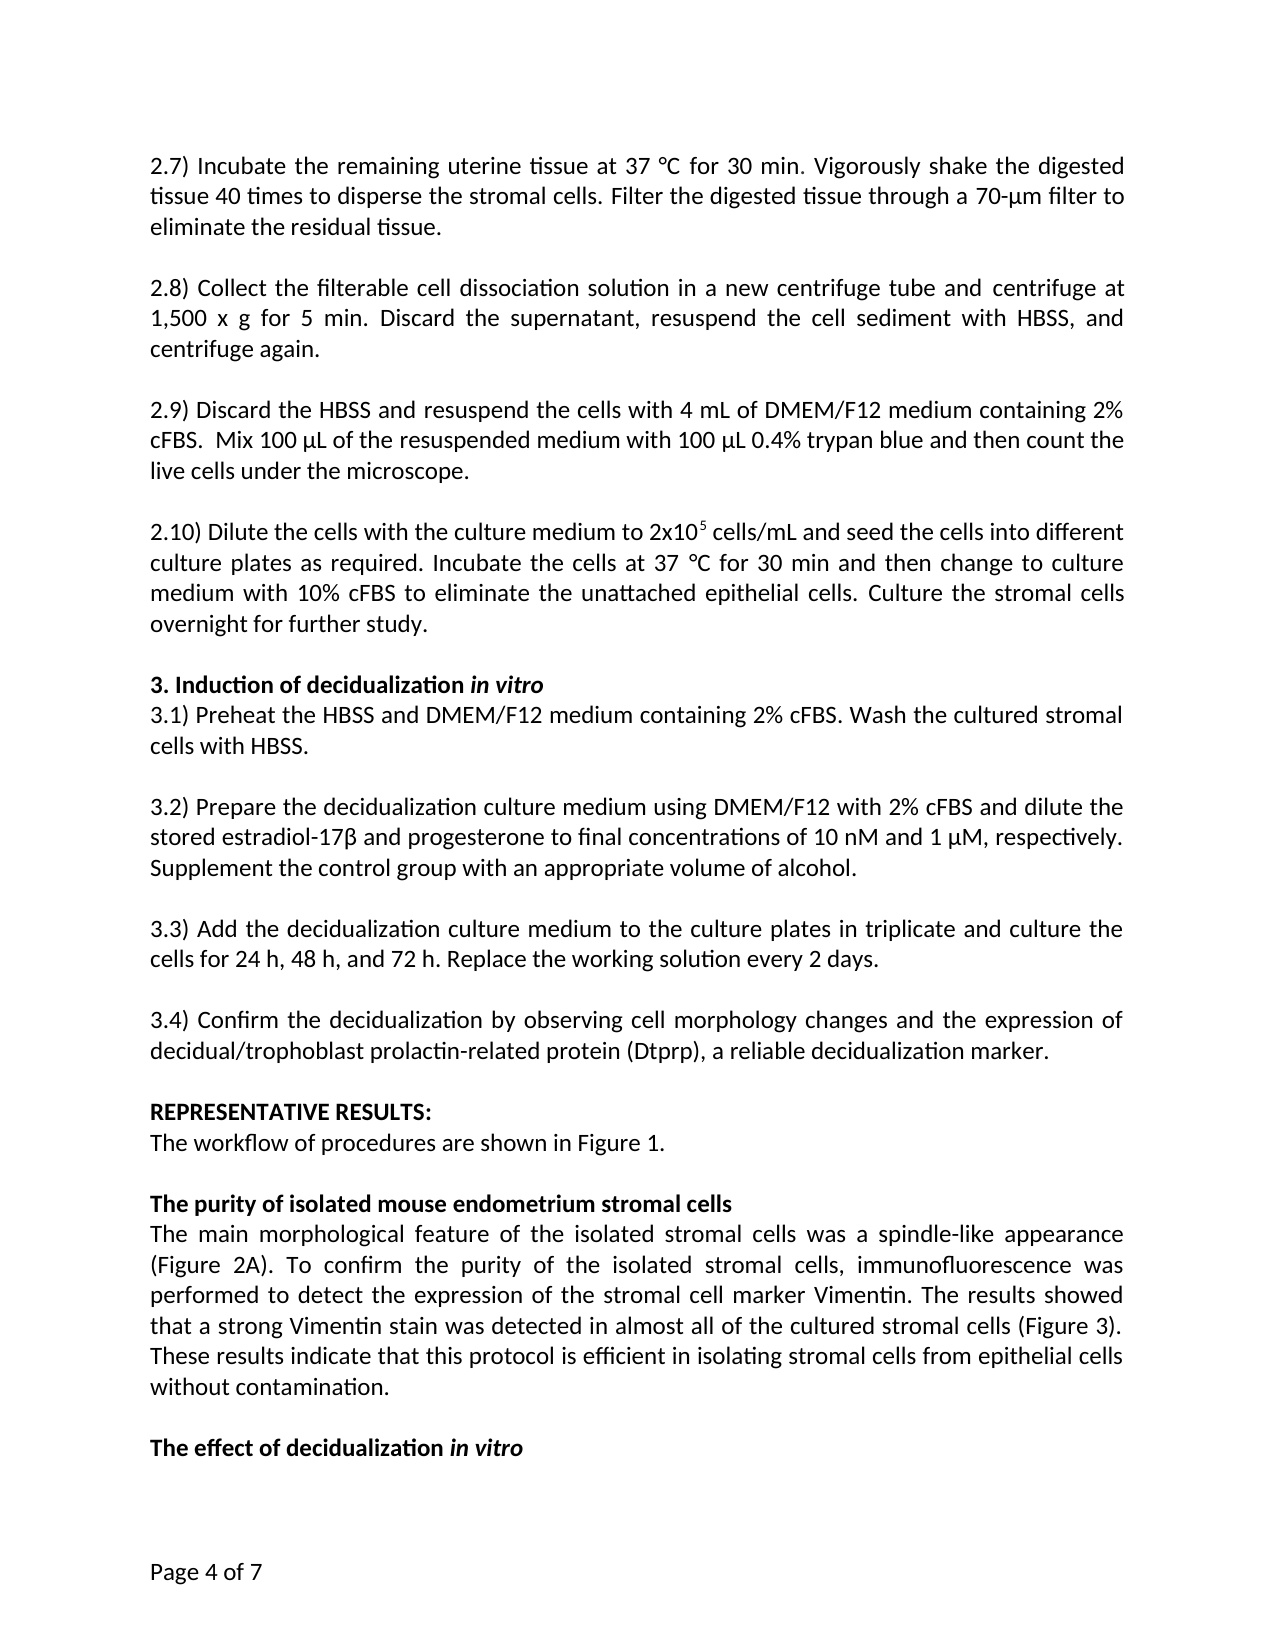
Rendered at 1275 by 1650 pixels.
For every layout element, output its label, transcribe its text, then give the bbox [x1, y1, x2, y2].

text 2.9) Discard the HBSS and resuspend the cells with 4 mL of DMEM/F12 medium containing 2% cFBS. Mix 100 μL of the resuspended medium with 100 μL 0.4% trypan blue and then count the live cells under the microscope. [150, 394, 1125, 486]
text 2.8) Collect the filterable cell dissociation solution in a new centrifuge tube and centrifuge at 1,500 x g for 5 min. Discard the supernatant, resuspend the cell sediment with HBSS, and centrifuge again. [150, 272, 1125, 364]
text The purity of isolated mouse endometrium stromal cells [150, 1188, 1125, 1218]
text 3.4) Confirm the decidualization by observing cell morphology changes and the expression of decidual/trophoblast prolactin-related protein (Dtprp), a reliable decidualization marker. [150, 1004, 1125, 1066]
text 2.10) Dilute the cells with the culture medium to 2x105 cells/mL and seed the cells into different culture plates as required. Incubate the cells at for 30 min and then change to culture medium with 10% cFBS to eliminate the unattached epithelial cells. Culture the stromal cells overnight for further study. [150, 516, 1125, 638]
text The main morphological feature of the isolated stromal cells was a spindle-like appearance (Figure 2A). To confirm the purity of the isolated stromal cells, immunofluorescence was performed to detect the expression of the stromal cell marker Vimentin. The results showed that a strong Vimentin stain was detected in almost all of the cultured stromal cells (Figure 3). These results indicate that this protocol is efficient in isolating stromal cells from epithelial cells without contamination. [150, 1218, 1125, 1401]
text REPRESENTATIVE RESULTS: [150, 1096, 1125, 1127]
text 3. Induction of decidualization in vitro [150, 669, 1125, 699]
text The workflow of procedures are shown in Figure 1. [150, 1127, 1125, 1157]
text 3.1) Preheat the HBSS and DMEM/F12 medium containing 2% cFBS. Wash the cultured stromal cells with HBSS. [150, 699, 1125, 760]
text 3.3) Add the decidualization culture medium to the culture plates in triplicate and culture the cells for 24 h, 48 h, and 72 h. Replace the working solution every 2 days. [150, 913, 1125, 974]
text The effect of decidualization in vitro [150, 1432, 1125, 1462]
text 2.7) Incubate the remaining uterine tissue at for 30 min. Vigorously shake the digested tissue 40 times to disperse the stromal cells. Filter the digested tissue through a 70-μm filter to eliminate the residual tissue. [150, 150, 1125, 242]
text 3.2) Prepare the decidualization culture medium using DMEM/F12 with 2% cFBS and dilute the stored estradiol-17β and progesterone to final concentrations of 10 nM and 1 μM, respectively. Supplement the control group with an appropriate volume of alcohol. [150, 791, 1125, 882]
